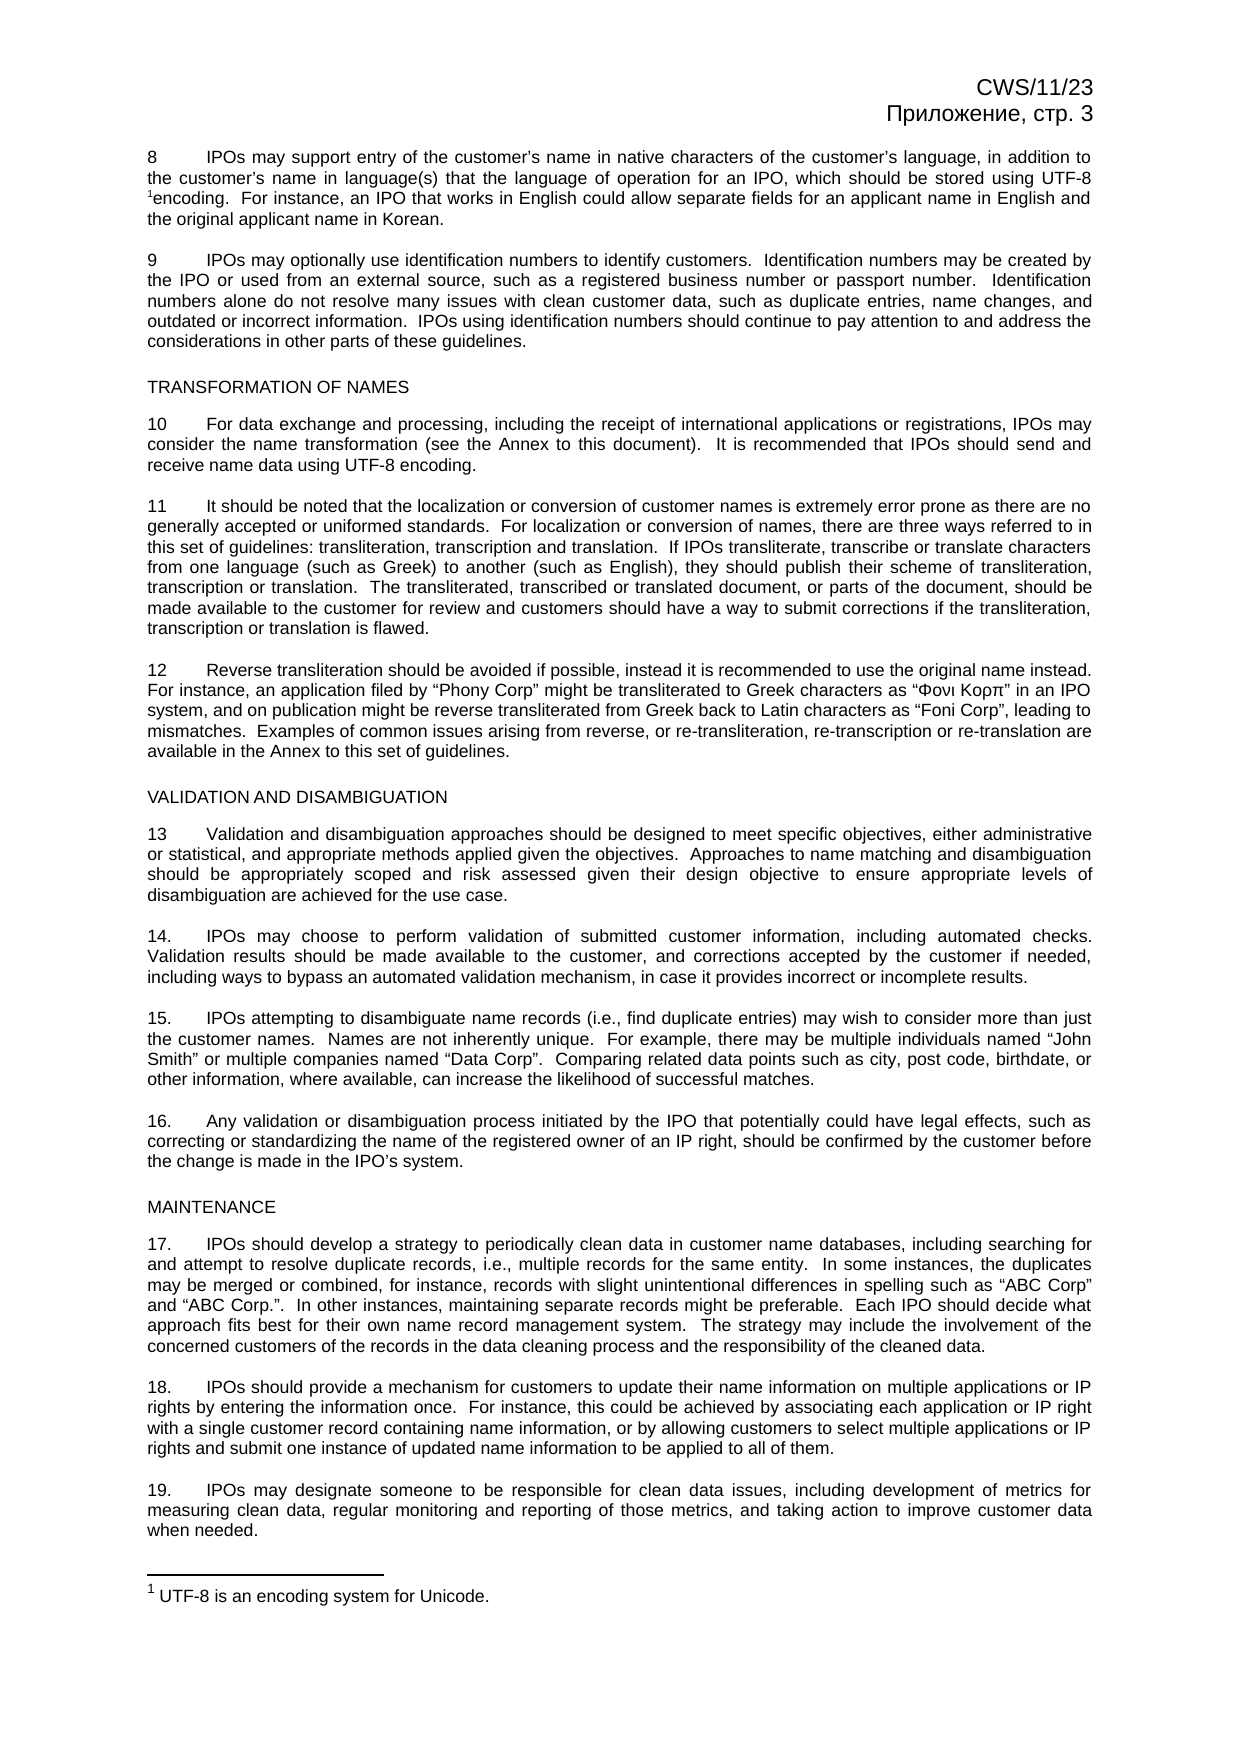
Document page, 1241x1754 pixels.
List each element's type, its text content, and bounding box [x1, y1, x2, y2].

list Reverse transliteration should be avoided if possible, instead it is recommended to use the original name instead. For instance, an application filed by “Phony Corp” might be transliterated to Greek characters as “Φονι Κορπ” in an IPO system, and on publication might be reverse transliterated from Greek back to Latin characters as “Foni Corp”, leading to mismatches. Examples of common issues arising from reverse, or re-transliteration, re-transcription or re-translation are available in the Annex to this set of guidelines. [147, 659, 1093, 761]
list 15. IPOs attempting to disambiguate name records (i.e., find duplicate entries) may wish to consider more than just the customer names. Names are not inherently unique. For example, there may be multiple individuals named “John Smith” or multiple companies named “Data Corp”. Comparing related data points such as city, post code, birthdate, or other information, where available, can increase the likelihood of successful matches. [147, 1008, 1093, 1089]
list IPOs may support entry of the customer’s name in native characters of the customer’s language, in addition to the customer’s name in language(s) that the language of operation for an IPO, which should be stored using UTF-8 encoding. For instance, an IPO that works in English could allow separate fields for an applicant name in English and the original applicant name in Korean. [147, 147, 1093, 229]
list IPOs may optionally use identification numbers to identify customers. Identification numbers may be created by the IPO or used from an external source, such as a registered business number or passport number. Identification numbers alone do not resolve many issues with clean customer data, such as duplicate entries, name changes, and outdated or incorrect information. IPOs using identification numbers should continue to pay attention to and address the considerations in other parts of these guidelines. [147, 249, 1093, 352]
subtitle TRANSFORMATION OF NAMES [147, 377, 1093, 397]
list 16. Any validation or disambiguation process initiated by the IPO that potentially could have legal effects, such as correcting or standardizing the name of the registered owner of an IP right, should be confirmed by the customer before the change is made in the IPO’s system. [147, 1110, 1093, 1172]
list 19. IPOs may designate someone to be responsible for clean data issues, including development of metrics for measuring clean data, regular monitoring and reporting of those metrics, and taking action to improve customer data when needed. [147, 1479, 1093, 1541]
list Validation and disambiguation approaches should be designed to meet specific objectives, either administrative or statistical, and appropriate methods applied given the objectives. Approaches to name matching and disambiguation should be appropriately scoped and risk assessed given their design objective to ensure appropriate levels of disambiguation are achieved for the use case. [147, 823, 1093, 905]
list It should be noted that the localization or conversion of customer names is extremely error prone as there are no generally accepted or uniformed standards. For localization or conversion of names, there are three ways referred to in this set of guidelines: transliteration, transcription and translation. If IPOs transliterate, transcribe or translate characters from one language (such as Greek) to another (such as English), they should publish their scheme of transliteration, transcription or translation. The transliterated, transcribed or translated document, or parts of the document, should be made available to the customer for review and customers should have a way to submit corrections if the transliteration, transcription or translation is flawed. [147, 496, 1093, 638]
list 18. IPOs should provide a mechanism for customers to update their name information on multiple applications or IP rights by entering the information once. For instance, this could be achieved by associating each application or IP right with a single customer record containing name information, or by allowing customers to select multiple applications or IP rights and submit one instance of updated name information to be applied to all of them. [147, 1377, 1093, 1458]
subtitle VALIDATION AND DISAMBIGUATION [147, 786, 1093, 807]
subtitle MAINTENANCE [147, 1197, 1093, 1217]
list For data exchange and processing, including the receipt of international applications or registrations, IPOs may consider the name transformation (see the Annex to this document). It is recommended that IPOs should send and receive name data using UTF-8 encoding. [147, 413, 1093, 475]
list 14. IPOs may choose to perform validation of submitted customer information, including automated checks. Validation results should be made available to the customer, and corrections accepted by the customer if needed, including ways to bypass an automated validation mechanism, in case it provides incorrect or incomplete results. [147, 926, 1093, 987]
list 17. IPOs should develop a strategy to periodically clean data in customer name databases, including searching for and attempt to resolve duplicate records, i.e., multiple records for the same entity. In some instances, the duplicates may be merged or combined, for instance, records with slight unintentional differences in spelling such as “ABC Corp” and “ABC Corp.”. In other instances, maintaining separate records might be preferable. Each IPO should decide what approach fits best for their own name record management system. The strategy may include the involvement of the concerned customers of the records in the data cleaning process and the responsibility of the cleaned data. [147, 1233, 1093, 1356]
